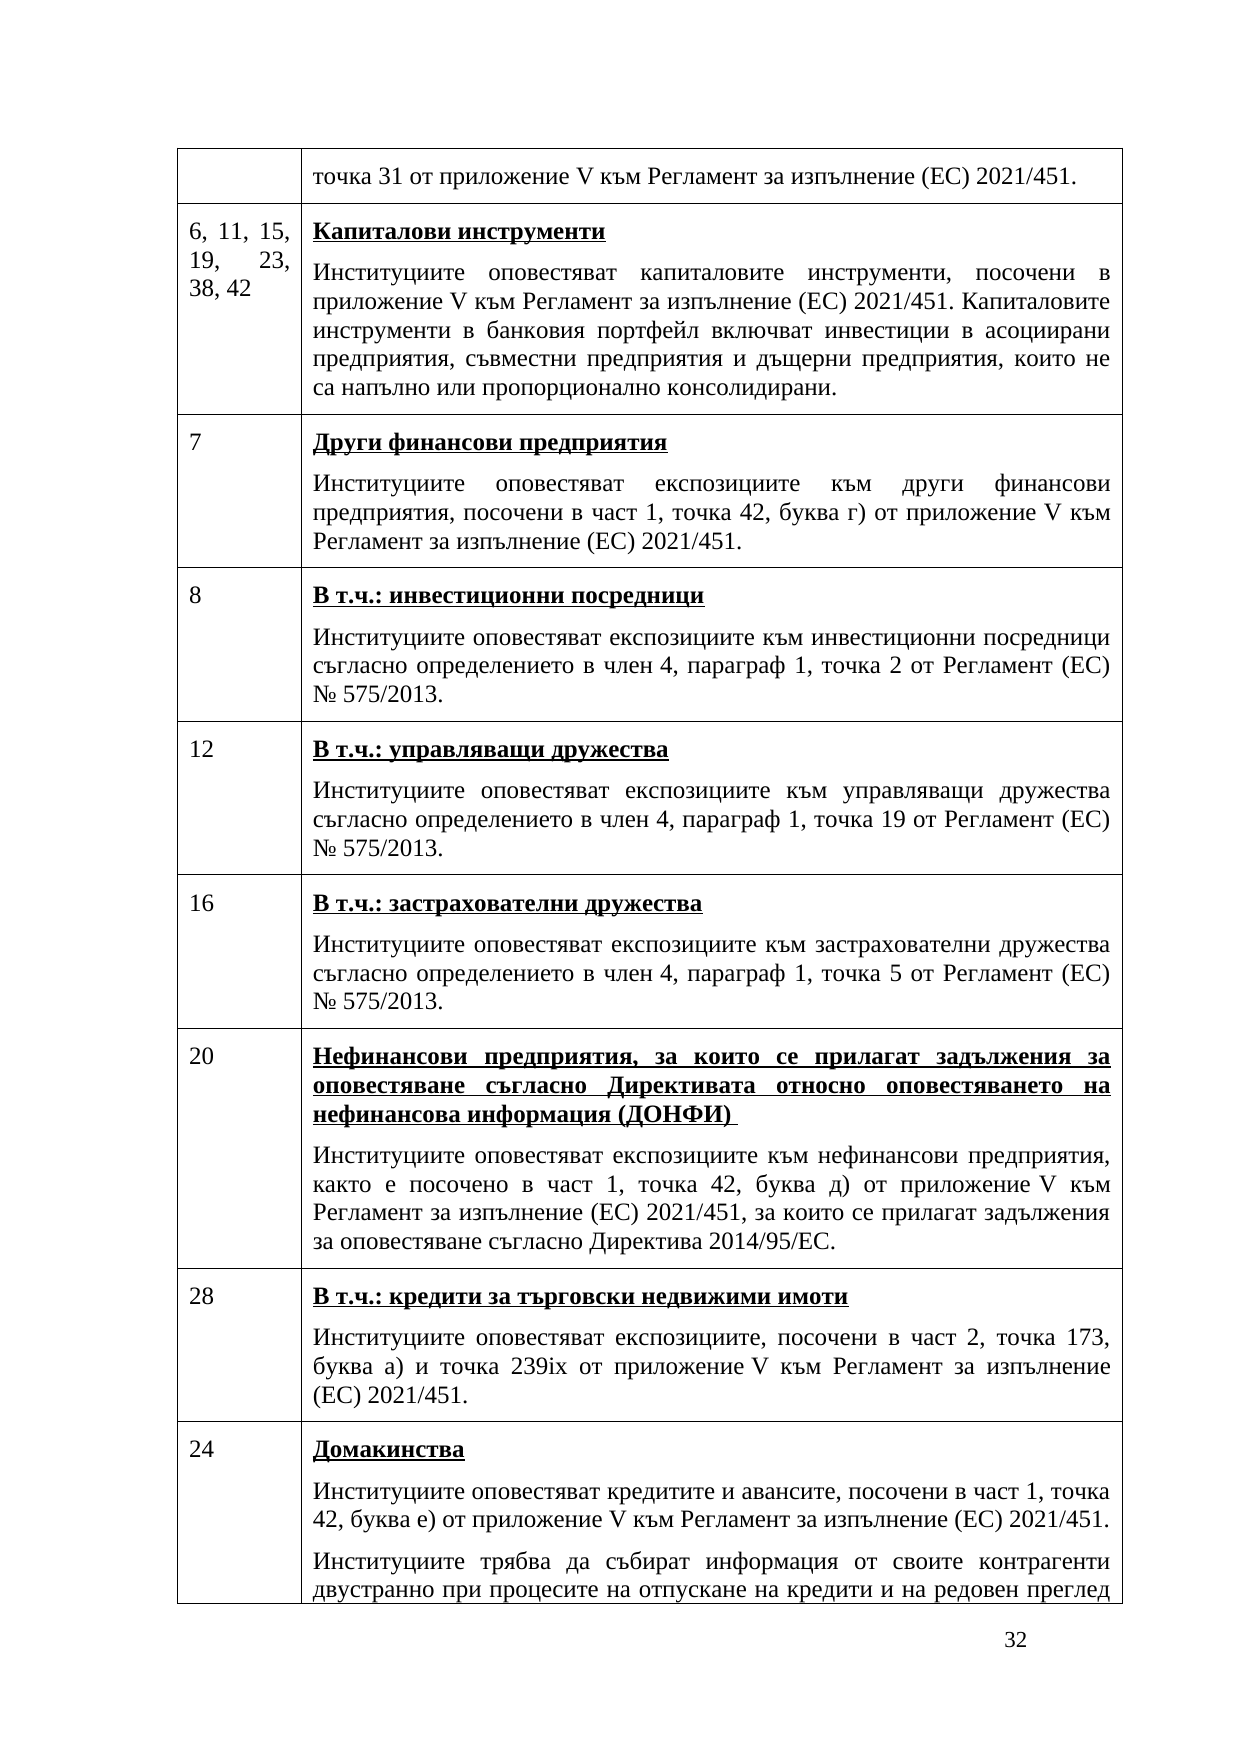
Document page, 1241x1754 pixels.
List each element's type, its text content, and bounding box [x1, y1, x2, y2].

table_cell В т.ч.: инвестиционни посредници Институциите оповестяват експозициите към инвестиционни посредници съгласно определението в член 4, параграф 1, точка 2 от Регламент (ЕС) № 575/2013. [302, 568, 1122, 721]
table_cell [302, 149, 1122, 202]
table_cell В т.ч.: управляващи дружества Институциите оповестяват експозициите към управляващи дружества съгласно определението в член 4, параграф 1, точка 19 от Регламент (ЕС) № 575/2013. [302, 722, 1122, 874]
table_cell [302, 1422, 1122, 1603]
table_cell Нефинансови предприятия, за които се прилагат задължения за оповестяване съгласно Директивата относно оповестяването на нефинансова информация (ДОНФИ) Институциите оповестяват експозициите към нефинансови предприятия, както е посочено в част 1, точка 42, буква д) от приложение V към Регламент за изпълнение (ЕС) 2021/451, за които се прилагат задължения за оповестяване съгласно Директива 2014/95/ЕС. [302, 1029, 1122, 1267]
table_cell 20 [178, 1029, 301, 1267]
table_cell 7 [178, 415, 301, 567]
table_cell 8 [178, 568, 301, 721]
table_cell 6, 11, 15, 19, 23, 38, 42 [178, 204, 301, 413]
table_cell 24 [178, 1422, 301, 1603]
table_cell В т.ч.: застрахователни дружества Институциите оповестяват експозициите към застрахователни дружества съгласно определението в член 4, параграф 1, точка 5 от Регламент (ЕС) № 575/2013. [302, 875, 1122, 1028]
table_cell Капиталови инструменти Институциите оповестяват капиталовите инструменти, посочени в приложение V към Регламент за изпълнение (ЕС) 2021/451. Капиталовите инструменти в банковия портфейл включват инвестиции в асоциирани предприятия, съвместни предприятия и дъщерни предприятия, които не са напълно или пропорционално консолидирани. [302, 204, 1122, 413]
table_cell 28 [178, 1269, 301, 1421]
table_cell 12 [178, 722, 301, 874]
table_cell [178, 149, 301, 202]
table_cell 16 [178, 875, 301, 1028]
table_cell Други финансови предприятия Институциите оповестяват експозициите към други финансови предприятия, посочени в част 1, точка 42, буква г) от приложение V към Регламент за изпълнение (ЕС) 2021/451. [302, 415, 1122, 567]
table_cell В т.ч.: кредити за търговски недвижими имоти Институциите оповестяват експозициите, посочени в част 2, точка 173, буква а) и точка 239ix от приложение V към Регламент за изпълнение (ЕС) 2021/451. [302, 1269, 1122, 1421]
